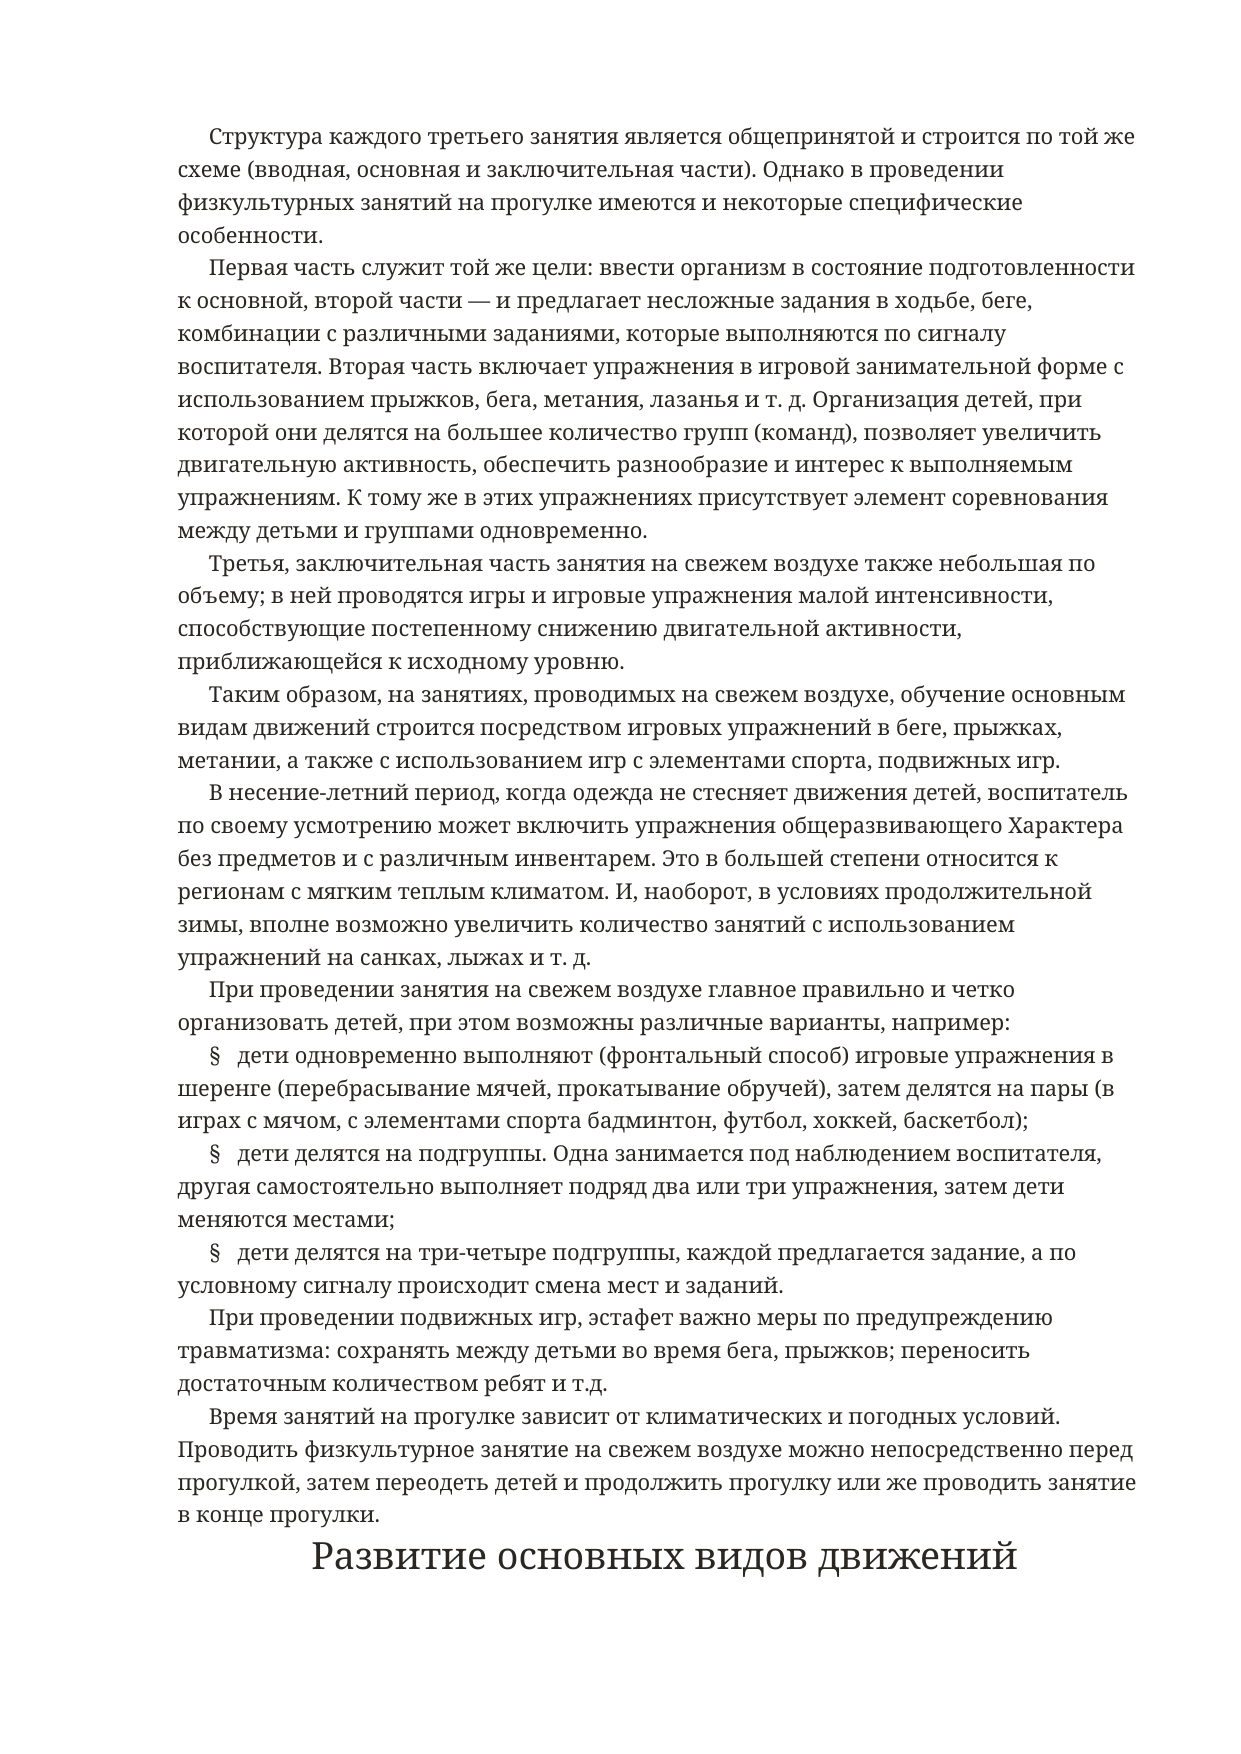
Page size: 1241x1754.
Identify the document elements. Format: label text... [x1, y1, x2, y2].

text Первая часть служит той же цели: ввести организм в состояние подготовленности к основной, второй части — и предлагает несложные задания в ходьбе, беге, комбинации с различными заданиями, которые выполняются по сигналу воспитателя. Вторая часть включает упражнения в игровой занимательной форме с использованием прыжков, бега, метания, лазанья и т. д. Организация детей, при которой они делятся на большее количество групп (команд), позволяет увеличить двигательную активность, обеспечить разнообразие и интерес к выполняемым упражнениям. К тому же в этих упражнениях присутствует элемент соревнования между детьми и группами одновременно. [177, 249, 1152, 545]
text § дети одновременно выполняют (фронтальный способ) игровые упражнения в шеренге (перебрасывание мячей, прокатывание обручей), затем делятся на пары (в играх с мячом, с элементами спорта бадминтон, футбол, хоккей, баскетбол); [177, 1037, 1152, 1135]
subtitle Развитие основных видов движений [177, 1529, 1152, 1580]
text Время занятий на прогулке зависит от климатических и погодных условий. Проводить физкультурное занятие на свежем воздухе можно непосредственно перед прогулкой, затем переодеть детей и продолжить прогулку или же проводить занятие в конце прогулки. [177, 1398, 1152, 1529]
text Структура каждого третьего занятия является общепринятой и строится по той же схеме (вводная, основная и заключительная части). Однако в проведении физкультурных занятий на прогулке имеются и некоторые специфические особенности. [177, 118, 1152, 249]
text При проведении занятия на свежем воздухе главное правильно и четко организовать детей, при этом возможны различные варианты, например: [177, 971, 1152, 1037]
text В несение-летний период, когда одежда не стесняет движения детей, воспитатель по своему усмотрению может включить упражнения общеразвивающего Характера без предметов и с различным инвентарем. Это в большей степени относится к регионам с мягким теплым климатом. И, наоборот, в условиях продолжительной зимы, вполне возможно увеличить количество занятий с использованием упражнений на санках, лыжах и т. д. [177, 774, 1152, 971]
text При проведении подвижных игр, эстафет важно меры по предупреждению травматизма: сохранять между детьми во время бега, прыжков; переносить достаточным количеством ребят и т.д. [177, 1299, 1152, 1398]
text § дети делятся на подгруппы. Одна занимается под наблюдением воспитателя, другая самостоятельно выполняет подряд два или три упражнения, затем дети меняются местами; [177, 1135, 1152, 1234]
text Третья, заключительная часть занятия на свежем воздухе также небольшая по объему; в ней проводятся игры и игровые упражнения малой интенсивности, способствующие постепенному снижению двигательной активности, приближающейся к исходному уровню. [177, 545, 1152, 676]
text Таким образом, на занятиях, проводимых на свежем воздухе, обучение основным видам движений строится посредством игровых упражнений в беге, прыжках, метании, а также с использованием игр с элементами спорта, подвижных игр. [177, 676, 1152, 774]
text § дети делятся на три-четыре подгруппы, каждой предлагается задание, а по условному сигналу происходит смена мест и заданий. [177, 1234, 1152, 1299]
